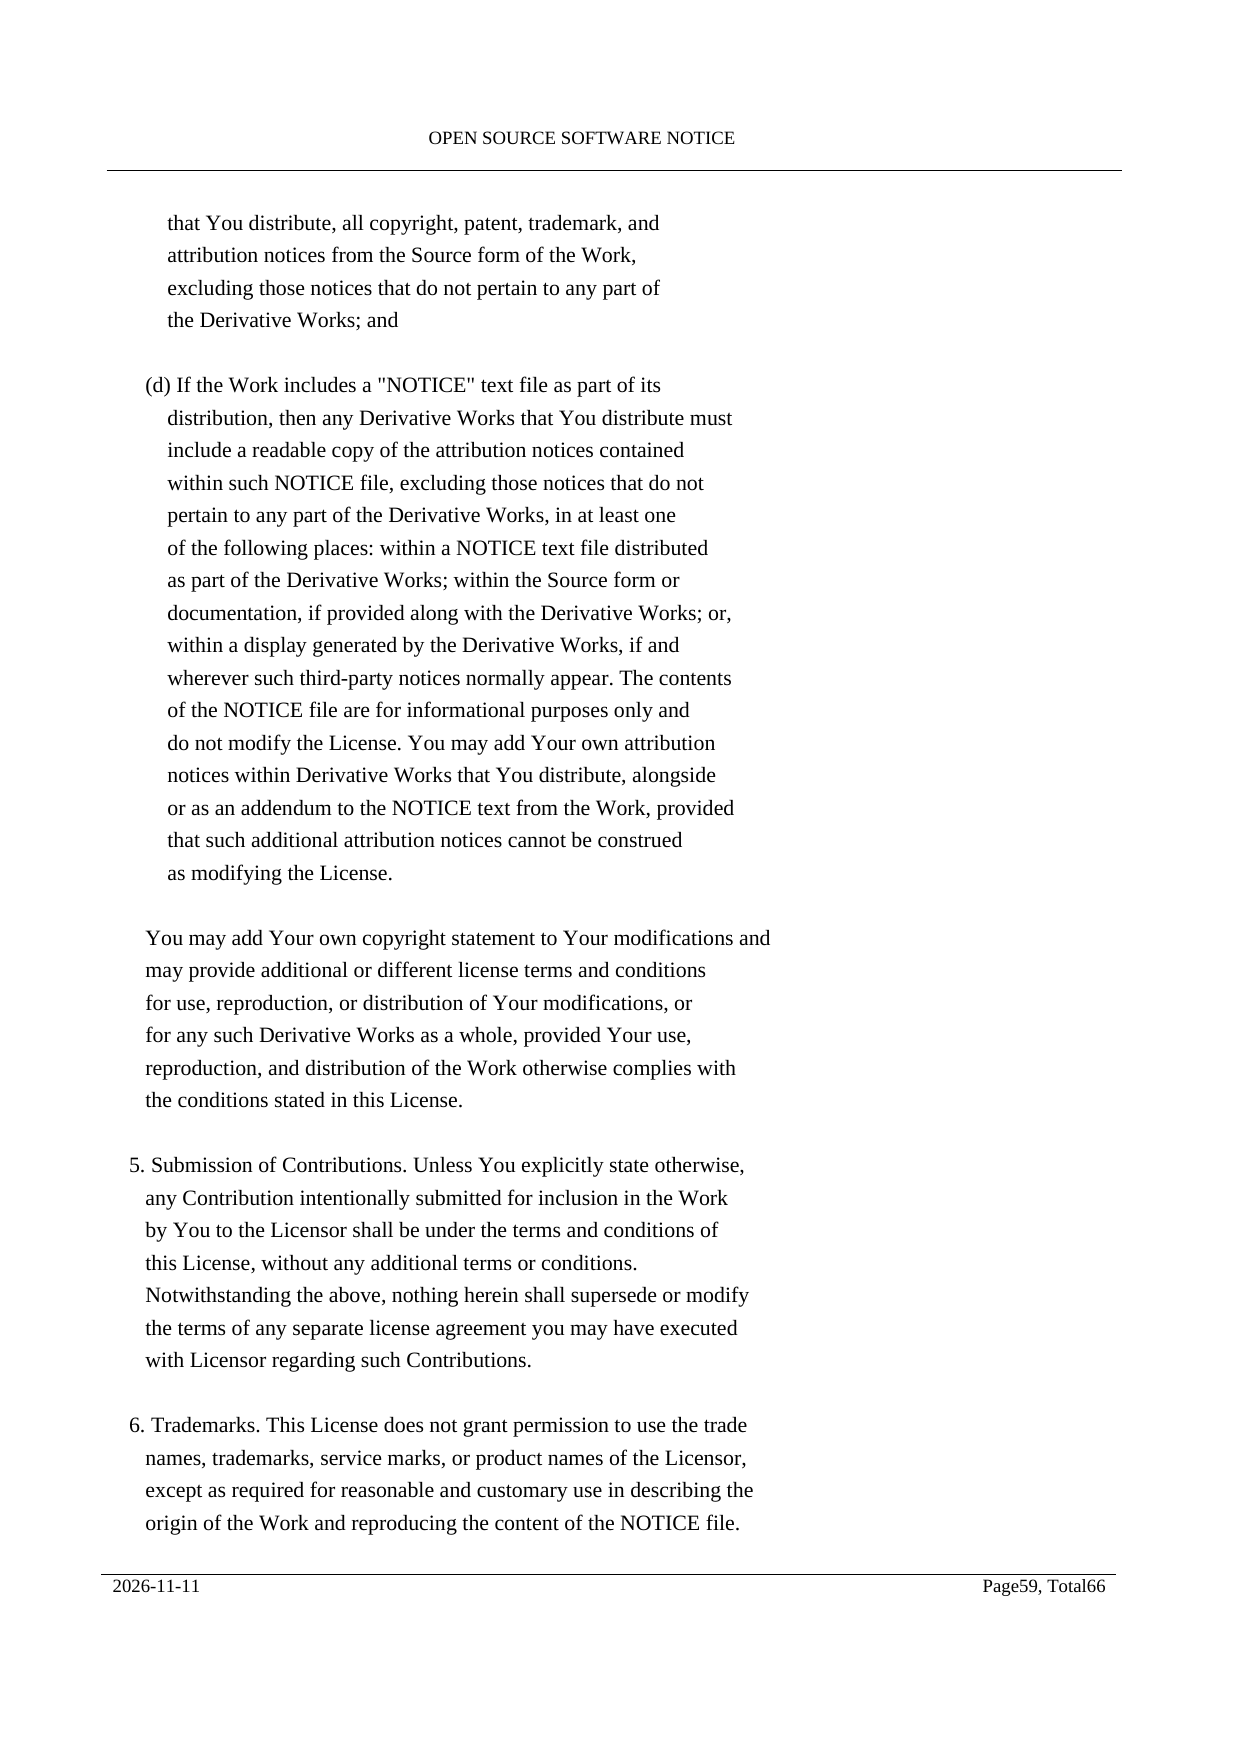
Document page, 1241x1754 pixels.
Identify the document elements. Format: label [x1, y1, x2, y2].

text [112, 206, 1128, 1539]
